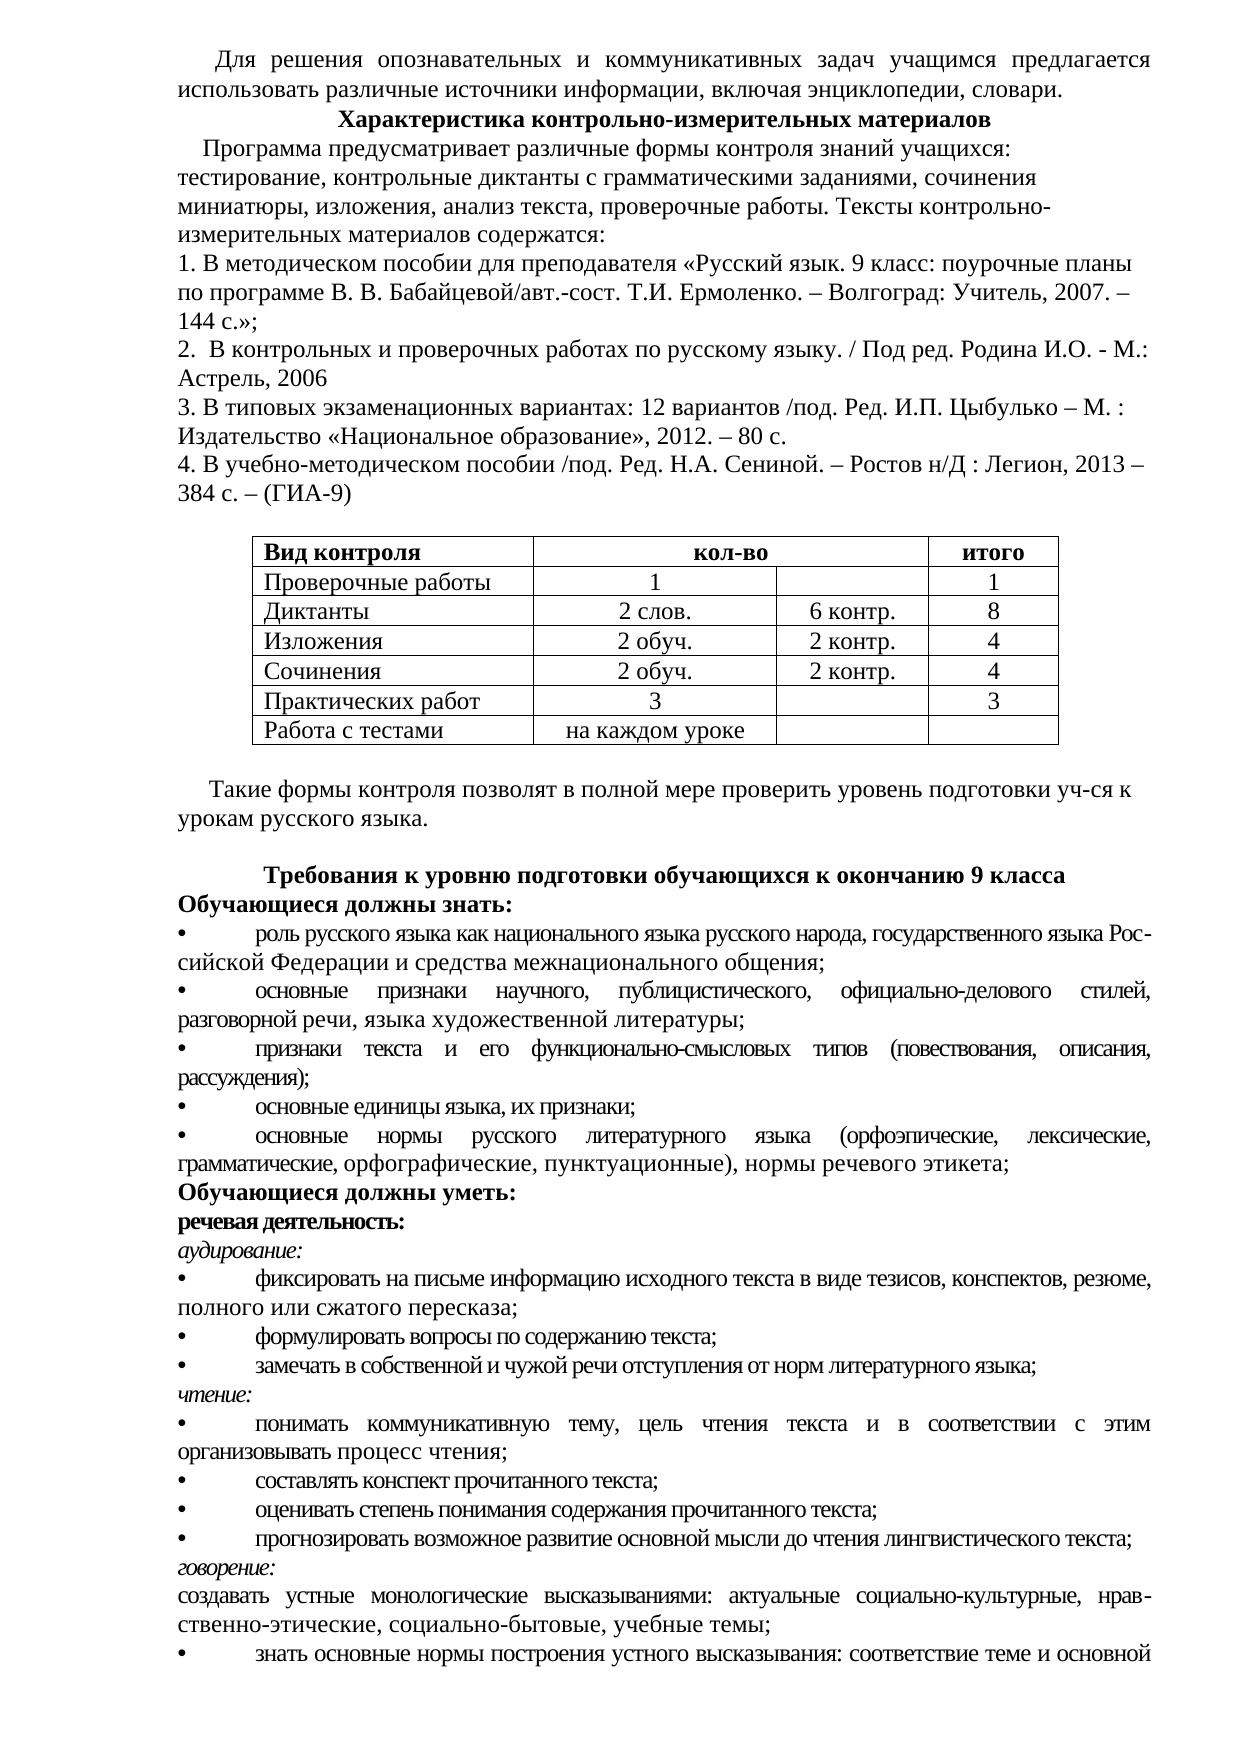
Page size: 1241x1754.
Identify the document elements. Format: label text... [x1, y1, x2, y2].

table_cell 8 [929, 596, 1058, 625]
text Обучающиеся должны уметь: [177, 1177, 1152, 1206]
text Такие формы контроля позволят в полной мере проверить уровень подготовки уч-ся к урокам русского языка. [177, 774, 1152, 832]
table_cell на каждом уроке [534, 716, 776, 744]
table_cell 6 контр. [777, 596, 928, 625]
table_cell 3 [534, 686, 776, 714]
table_cell [777, 686, 928, 714]
text речевая деятельность: [177, 1206, 1152, 1235]
table_header кол-во [534, 537, 928, 566]
table_cell 3 [929, 686, 1058, 714]
table_cell [777, 716, 928, 744]
table_header итого [929, 537, 1058, 566]
text 2. В контрольных и проверочных работах по русскому языку. / Под ред. Родина И.О. - М.: Астрель, 2006 [177, 334, 1152, 392]
table_cell 1 [929, 567, 1058, 595]
text Характеристика контрольно-измерительных материалов [177, 104, 1152, 133]
table_cell 1 [534, 567, 776, 595]
list роль русского языка как национального языка русского народа, государственного языка Российской Федерации и средства межнационального общения; [177, 918, 1152, 976]
list понимать коммуникативную тему, цель чтения текста и в соответствии с этим организовывать процесс чтения; [177, 1407, 1152, 1465]
text Требования к уровню подготовки обучающихся к окончанию 9 класса [177, 860, 1152, 889]
list оценивать степень понимания содержания прочитанного текста; [177, 1494, 1152, 1523]
text Обучающиеся должны знать: [177, 889, 1152, 918]
table_cell Работа с тестами [253, 716, 533, 744]
text Для решения опознавательных и коммуникативных задач учащимся предлагается использовать различные источники информации, включая энциклопедии, словари. [177, 44, 1152, 103]
table_cell Практических работ [253, 686, 533, 714]
table_cell Диктанты [253, 596, 533, 625]
text чтение: [177, 1379, 1152, 1407]
table_cell 2 обуч. [534, 626, 776, 655]
text аудирование: [177, 1235, 1152, 1263]
table_header Вид контроля [253, 537, 533, 566]
table_cell 2 контр. [777, 656, 928, 685]
table_cell Сочинения [253, 656, 533, 685]
table_cell 4 [929, 626, 1058, 655]
list составлять конспект прочитанного текста; [177, 1465, 1152, 1494]
list фиксировать на письме информацию исходного текста в виде тезисов, конспектов, резюме, полного или сжатого пересказа; [177, 1263, 1152, 1321]
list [177, 1638, 1152, 1667]
text 1. В методическом пособии для преподавателя «Русский язык. 9 класс: поурочные планы по программе В. В. Бабайцевой/авт.-сост. Т.И. Ермоленко. – Волгоград: Учитель, 2007. – 144 с.»; [177, 248, 1152, 334]
list основные нормы русского литературного языка (орфоэпические, лексические, грамматические, орфографические, пунктуационные), нормы речевого этикета; [177, 1119, 1152, 1177]
table_cell Проверочные работы [253, 567, 533, 595]
list прогнозировать возможное развитие основной мысли до чтения лингвистического текста; [177, 1523, 1152, 1552]
table_cell [929, 716, 1058, 744]
table_cell 2 слов. [534, 596, 776, 625]
text 3. В типовых экзаменационных вариантах: 12 вариантов /под. Ред. И.П. Цыбулько – М. : Издательство «Национальное образование», 2012. – 80 с. [177, 392, 1152, 449]
text создавать устные монологические высказываниями: актуальные социально-культурные, нравственно-этические, социально-бытовые, учебные темы; [177, 1580, 1152, 1638]
table_cell 2 контр. [777, 626, 928, 655]
list замечать в собственной и чужой речи отступления от норм литературного языка; [177, 1350, 1152, 1379]
list формулировать вопросы по содержанию текста; [177, 1321, 1152, 1350]
table_cell Изложения [253, 626, 533, 655]
table_cell 2 обуч. [534, 656, 776, 685]
list основные единицы языка, их признаки; [177, 1091, 1152, 1119]
text Программа предусматривает различные формы контроля знаний учащихся: [177, 133, 1152, 162]
text 4. В учебно-методическом пособии /под. Ред. Н.А. Сениной. – Ростов н/Д : Легион, 2013 – 384 с. – (ГИА-9) [177, 449, 1152, 507]
list основные признаки научного, публицистического, официально-делового стилей, разговорной речи, языка художественной литературы; [177, 976, 1152, 1033]
text тестирование, контрольные диктанты с грамматическими заданиями, сочинения миниатюры, изложения, анализ текста, проверочные работы. Тексты контрольно-измерительных материалов содержатся: [177, 162, 1152, 248]
table_cell [777, 567, 928, 595]
table_cell 4 [929, 656, 1058, 685]
text говорение: [177, 1552, 1152, 1580]
list признаки текста и его функционально-смысловых типов (повествования, описания, рассуждения); [177, 1033, 1152, 1091]
